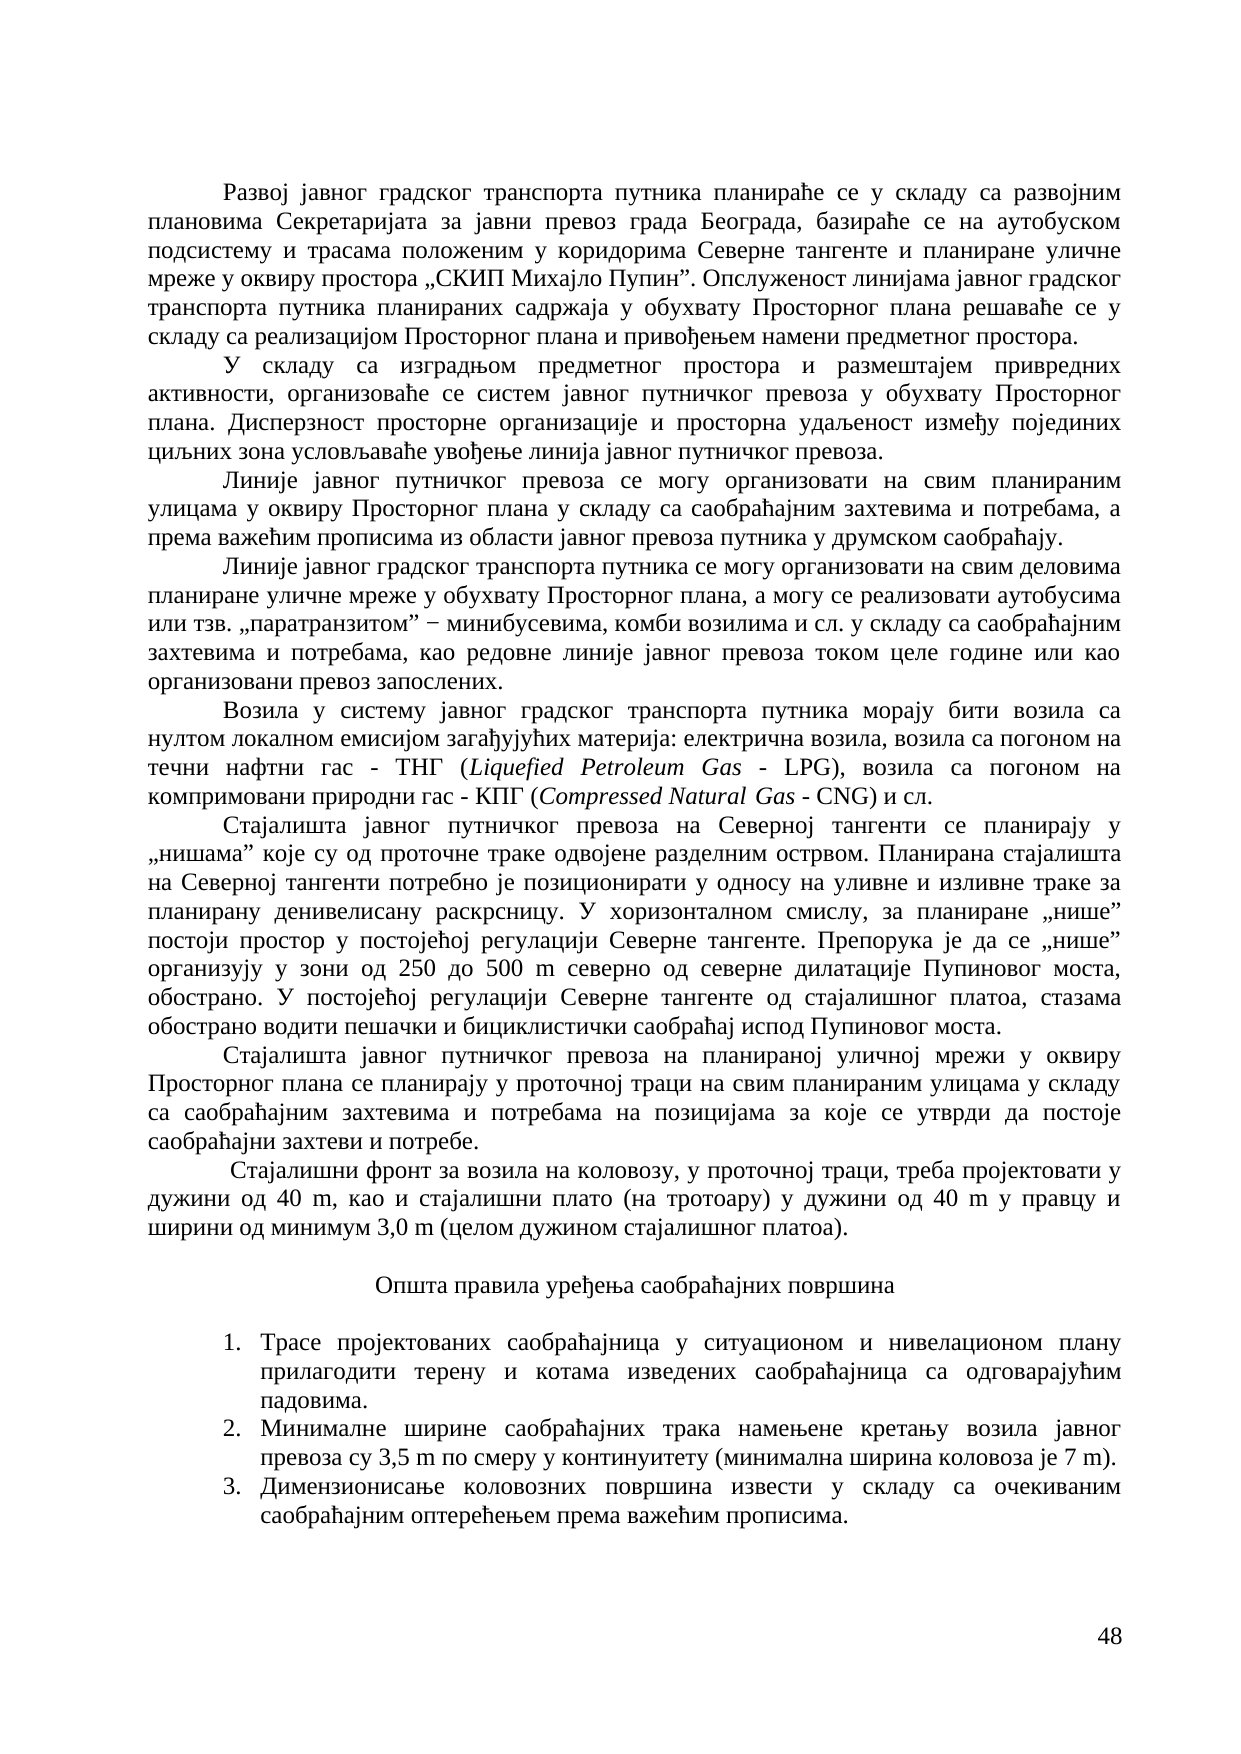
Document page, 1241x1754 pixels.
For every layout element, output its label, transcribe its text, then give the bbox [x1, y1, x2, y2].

text Развој јавног градског транспорта путника планираће се у складу са развојним плановима Секретаријата за јавни превоз града Београда, базираће се на аутобуском подсистему и трасама положеним у коридорима Северне тангенте и планиране уличне мреже у оквиру простора „СКИП Михајло Пупин”. Опслуженост линијама јавног градског транспорта путника планираних садржаја у обухвату Просторног плана решаваће се у складу са реализацијом Просторног плана и привођењем намени предметног простора. [148, 177, 1122, 350]
text Линије јавног путничког превоза се могу организовати на свим планираним улицама у оквиру Просторног плана у складу са саобраћајним захтевима и потребама, а према важећим прописима из области јавног превоза путника у друмском саобраћају. [148, 465, 1122, 551]
text Стајалишта јавног путничког превоза на Северној тангенти се планирају у „нишама” које су од проточне траке одвојене разделним острвом. Планирана стајалишта на Северној тангенти потребно је позиционирати у односу на уливне и изливне траке за планирану денивелисану раскрсницу. У хоризонталном смислу, за планиране „нише” постоји простор у постојећој регулацији Северне тангенте. Препорука је да се „нише” организују у зони од 250 до 500 m северно од северне дилатације Пупиновог моста, обострано. У постојећој регулацији Сeвeрне тангенте од стајалишног платоа, стазама обострано водити пешачки и бициклистички саобраћај испод Пупиновог моста. [148, 810, 1122, 1040]
list Минималне ширине саобраћајних трака намењене кретању возила јавног превоза су 3,5 m по смеру у континуитету (минимална ширина коловоза је 7 m). [223, 1413, 1122, 1471]
text Општа правила уређења саобраћајних површина [148, 1270, 1122, 1298]
text Возила у систему јавног градског транспорта путника морају бити возила са нултом локалном емисијом загађујућих материја: електрична возила, возила са погоном на течни нафтни гас - ТНГ (Liquefied Petroleum Gas - LPG), возила са погоном на компримовани природни гас - КПГ (Compressed Natural Gas - CNG) и сл. [148, 695, 1122, 810]
list Трасе пројектованих саобраћајница у ситуационом и нивелационом плану прилагодити терену и котама изведених саобраћајница са одговарајућим падовима. [223, 1327, 1122, 1413]
text У складу са изградњом предметног простора и размештајем привредних активности, организоваће се систем јавног путничког превоза у обухвату Просторног плана. Дисперзност просторне организације и просторна удаљеност између појединих циљних зона условљаваће увођење линија јавног путничког превоза. [148, 350, 1122, 465]
list Димензионисање коловозних површина извести у складу са очекиваним саобраћајним оптерећењем према важећим прописима. [223, 1471, 1122, 1528]
text Стајалишни фронт за возила на коловозу, у проточној траци, треба пројектовати у дужини од 40 m, као и стајалишни плато (на тротоару) у дужини од 40 m у правцу и ширини од минимум 3,0 m (целом дужином стајалишног платоа). [148, 1155, 1122, 1241]
text Линије јавног градског транспорта путника се могу организовати на свим деловима планиране уличне мреже у обухвату Просторног плана, а могу се реализовати аутобусима или тзв. „паратранзитом” − минибусевима, комби возилима и сл. у складу са саобраћајним захтевима и потребама, као редовне линије јавног превоза током целе године или као организовани превоз запослених. [148, 551, 1122, 695]
text Стајалишта јавног путничког превоза на планираној уличној мрежи у оквиру Просторног плана се планирају у проточној траци на свим планираним улицама у складу са саобраћајним захтевима и потребама на позицијама за које се утврди да постоје саобраћајни захтеви и потребе. [148, 1040, 1122, 1155]
